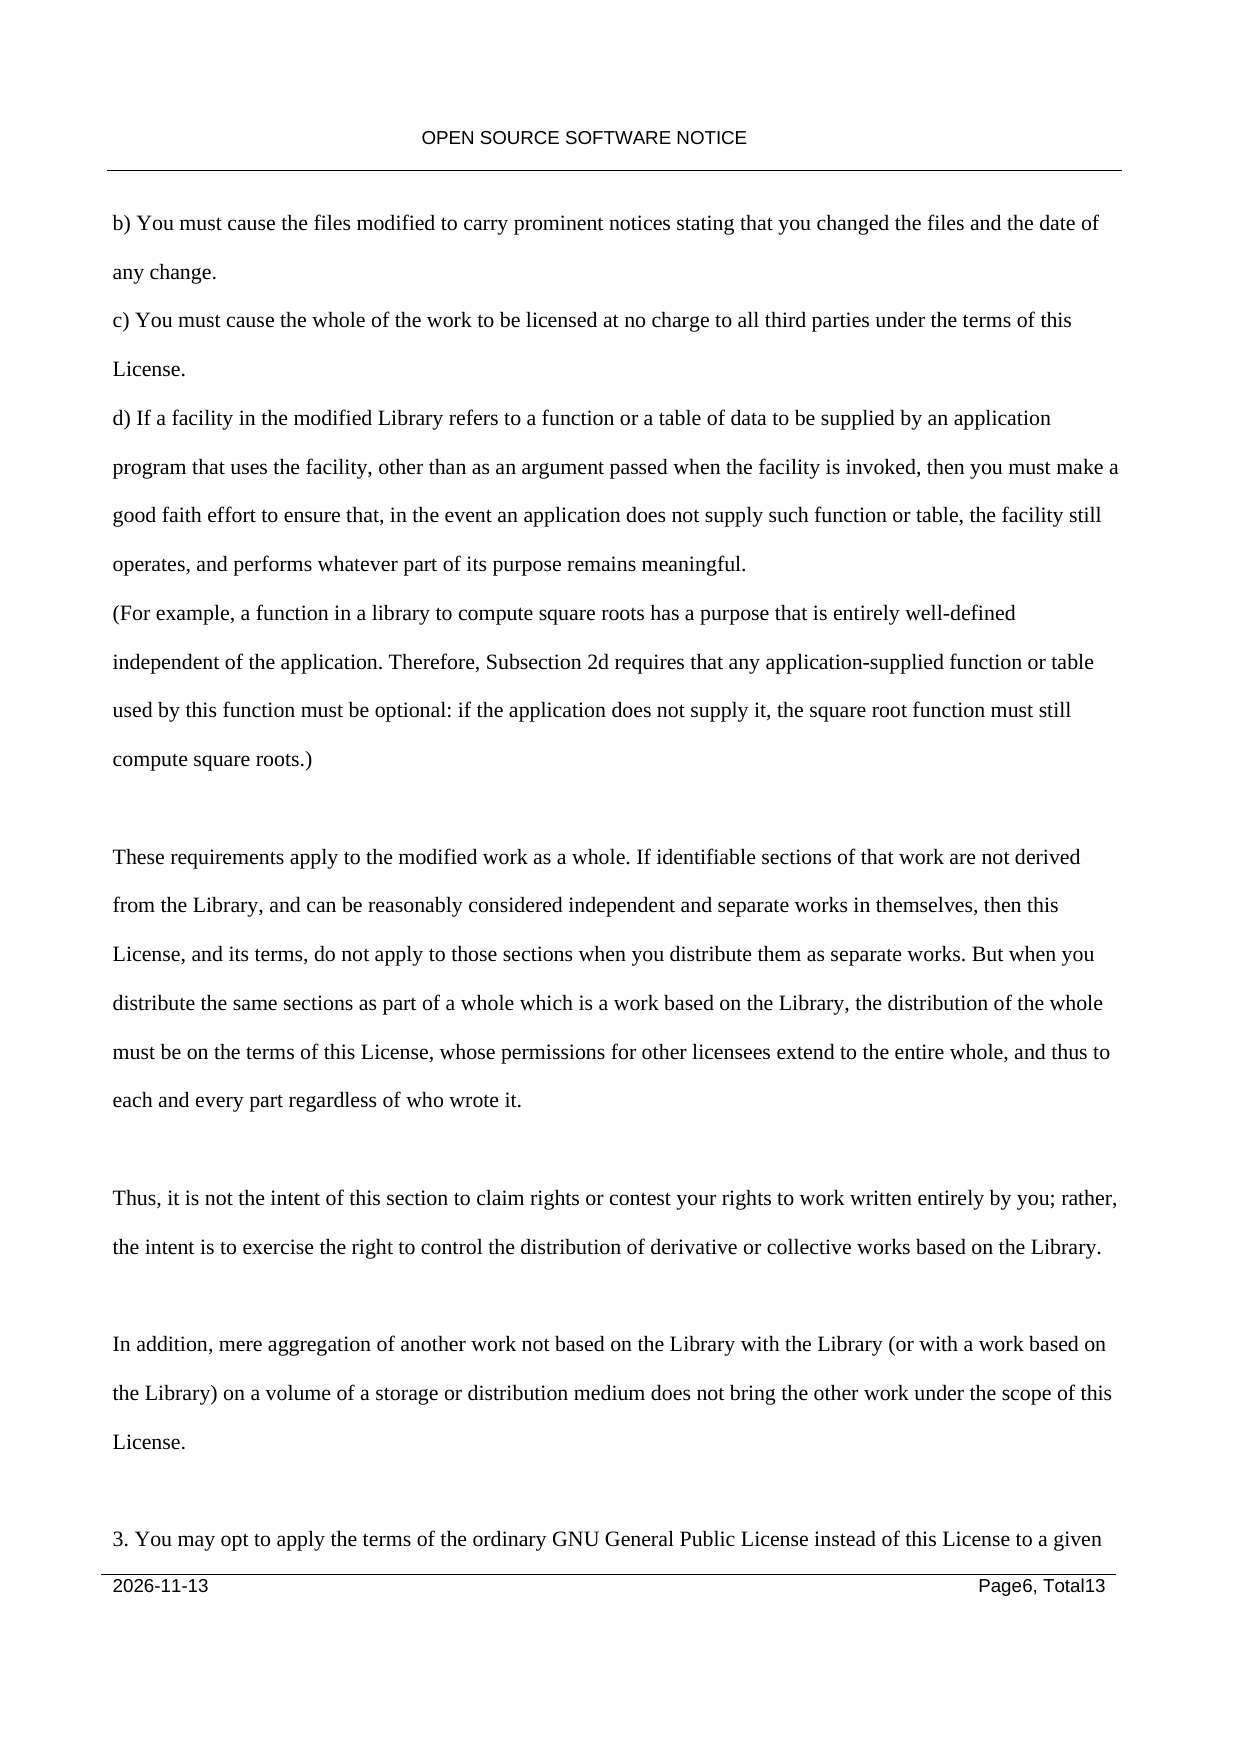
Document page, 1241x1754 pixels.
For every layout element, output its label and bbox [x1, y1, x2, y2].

text [112, 206, 1128, 1555]
